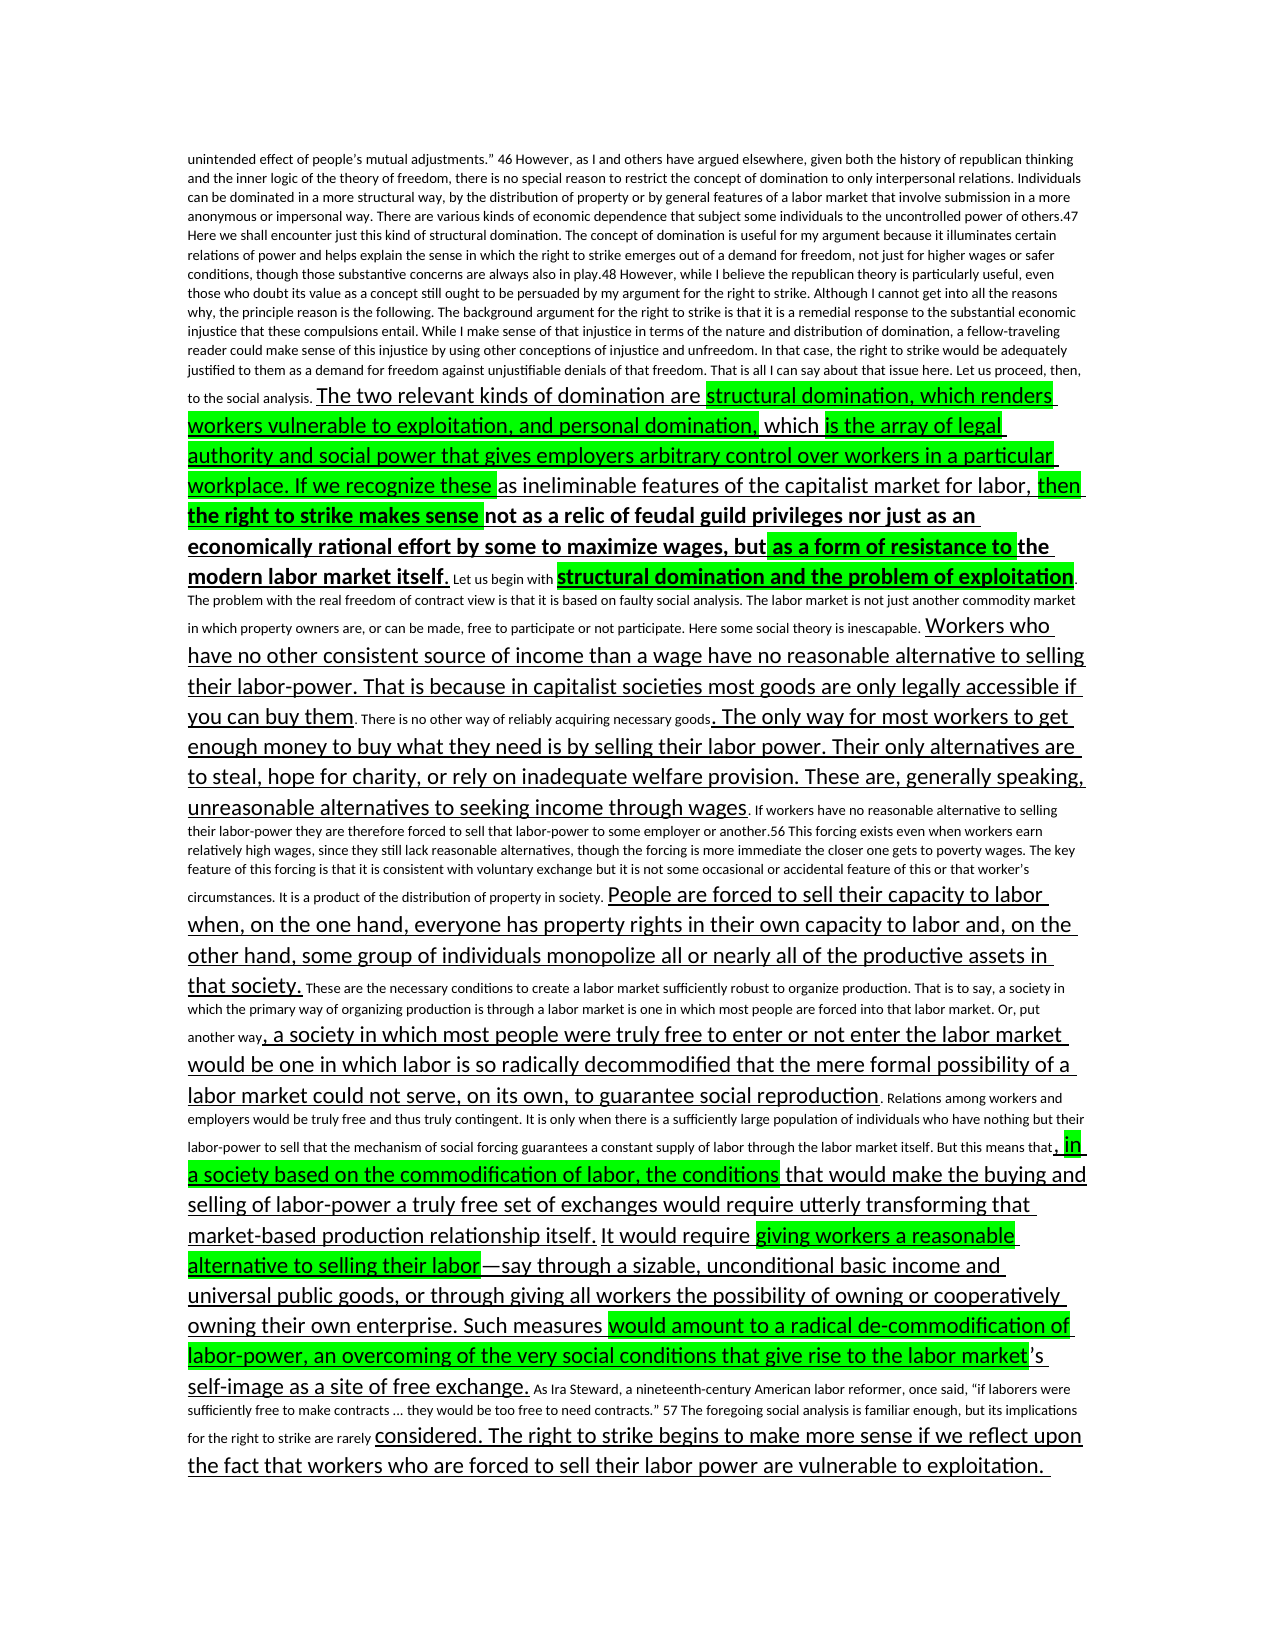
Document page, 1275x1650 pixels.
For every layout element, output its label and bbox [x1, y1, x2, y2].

text [187, 150, 1087, 1184]
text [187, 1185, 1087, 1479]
